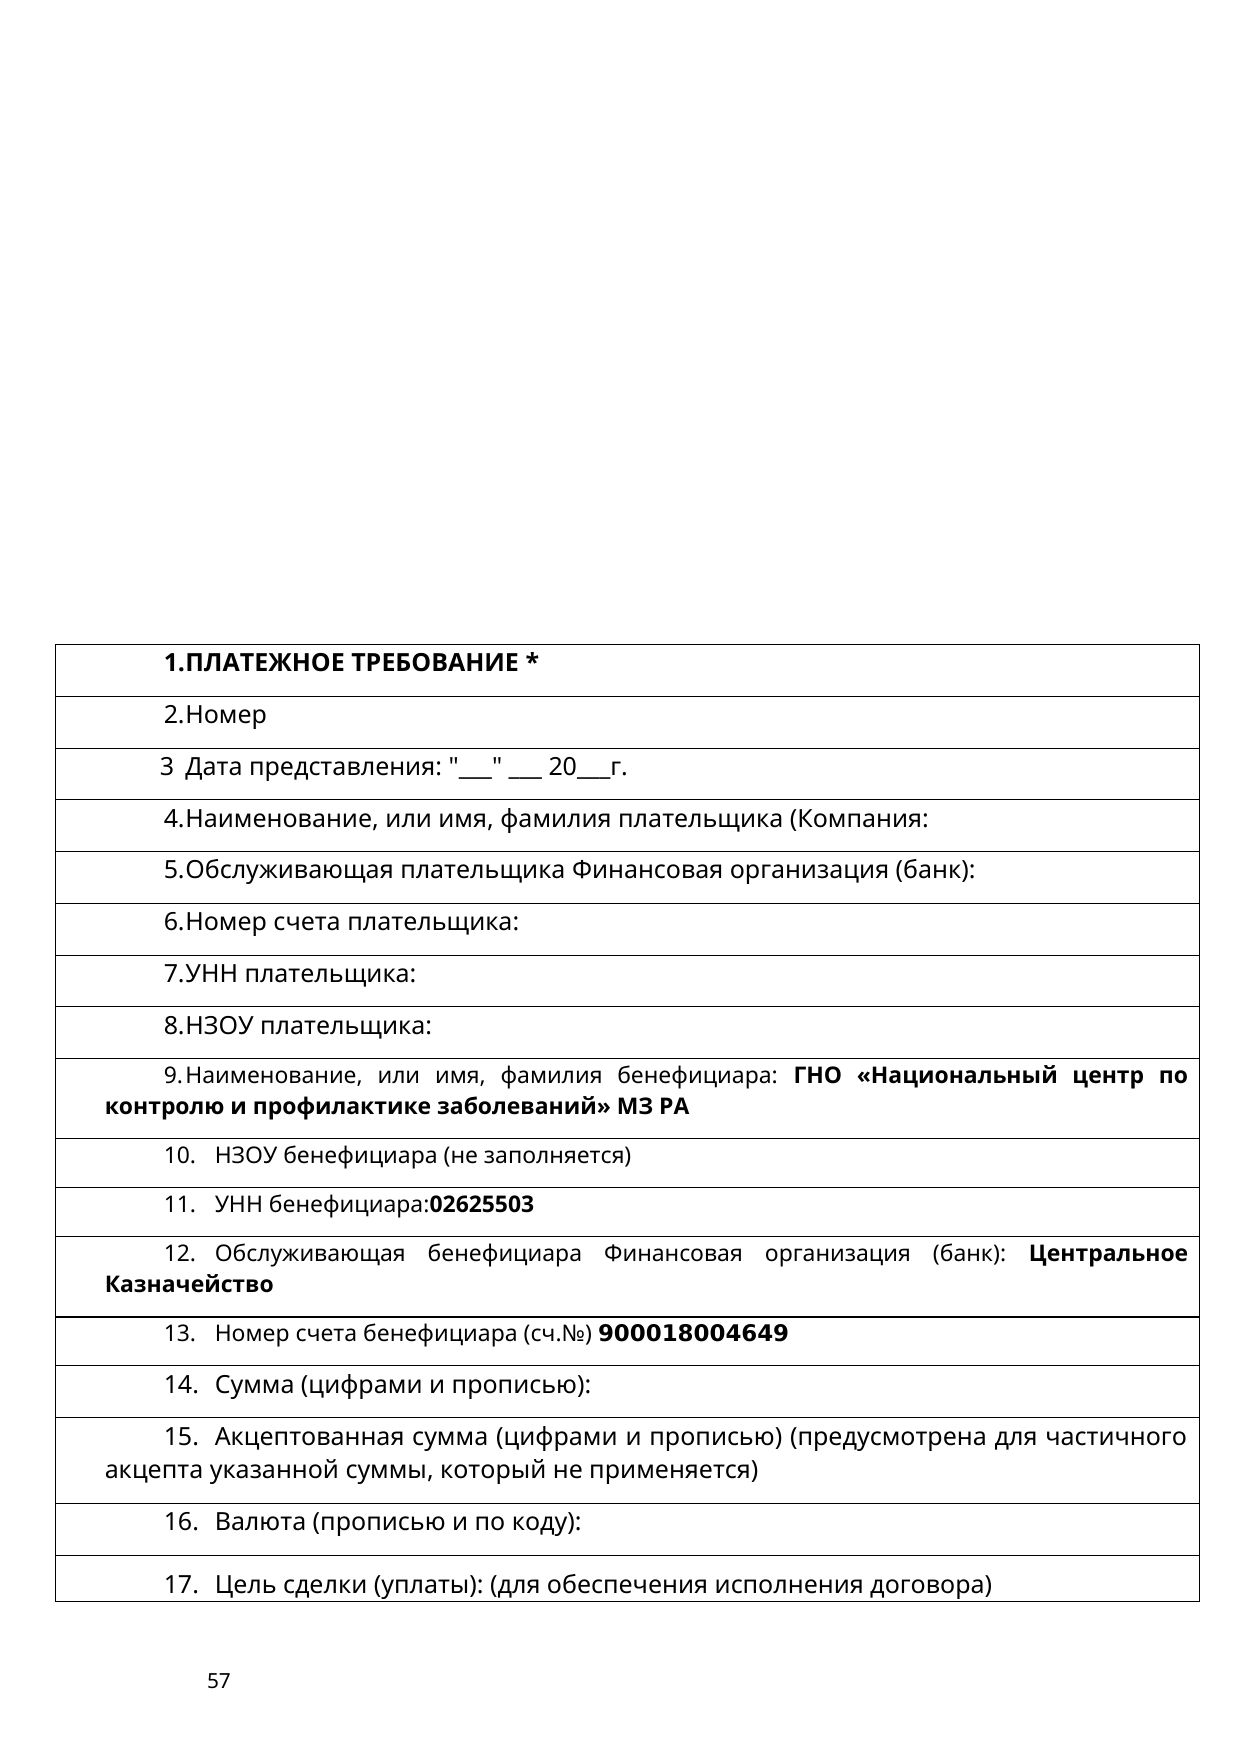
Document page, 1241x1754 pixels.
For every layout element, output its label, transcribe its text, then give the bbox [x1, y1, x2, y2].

table_cell 3 Дата представления: "___" ___ 20___г. [56, 749, 1199, 799]
table_cell 4. Наименование, или имя, фамилия плательщика (Компания: [56, 800, 1199, 851]
table_header 1. ПЛАТЕЖНОЕ ТРЕБОВАНИЕ * [56, 645, 1199, 696]
table_cell 8. НЗОУ плательщика: [56, 1007, 1199, 1058]
table_cell 16. Валюта (прописью и по коду): [56, 1504, 1199, 1555]
table_cell 14. Сумма (цифрами и прописью): [56, 1366, 1199, 1417]
table_cell 11. УНН бенефициара:02625503 [56, 1188, 1199, 1236]
table_cell 10. НЗОУ бенефициара (не заполняется) [56, 1139, 1199, 1187]
table_cell 7. УНН плательщика: [56, 956, 1199, 1006]
table_cell 17. Цель сделки (уплаты): (для обеспечения исполнения договора) [56, 1556, 1199, 1601]
table_cell 2. Номер [56, 697, 1199, 747]
table_cell 13. Номер счета бенефициара (сч.№) 900018004649 [56, 1318, 1199, 1365]
table_cell 12. Обслуживающая бенефициара Финансовая организация (банк): Центральное Казначейство [56, 1237, 1199, 1316]
table_cell 6. Номер счета плательщика: [56, 904, 1199, 954]
table_cell 5. Обслуживающая плательщика Финансовая организация (банк): [56, 852, 1199, 903]
table_cell 9. Наименование, или имя, фамилия бенефициара: ГНО «Национальный центр по контролю и профилактике заболеваний» МЗ РА [56, 1059, 1199, 1138]
table_cell 15. Акцептованная сумма (цифрами и прописью) (предусмотрена для частичного акцепта указанной суммы, который не применяется) [56, 1418, 1199, 1503]
